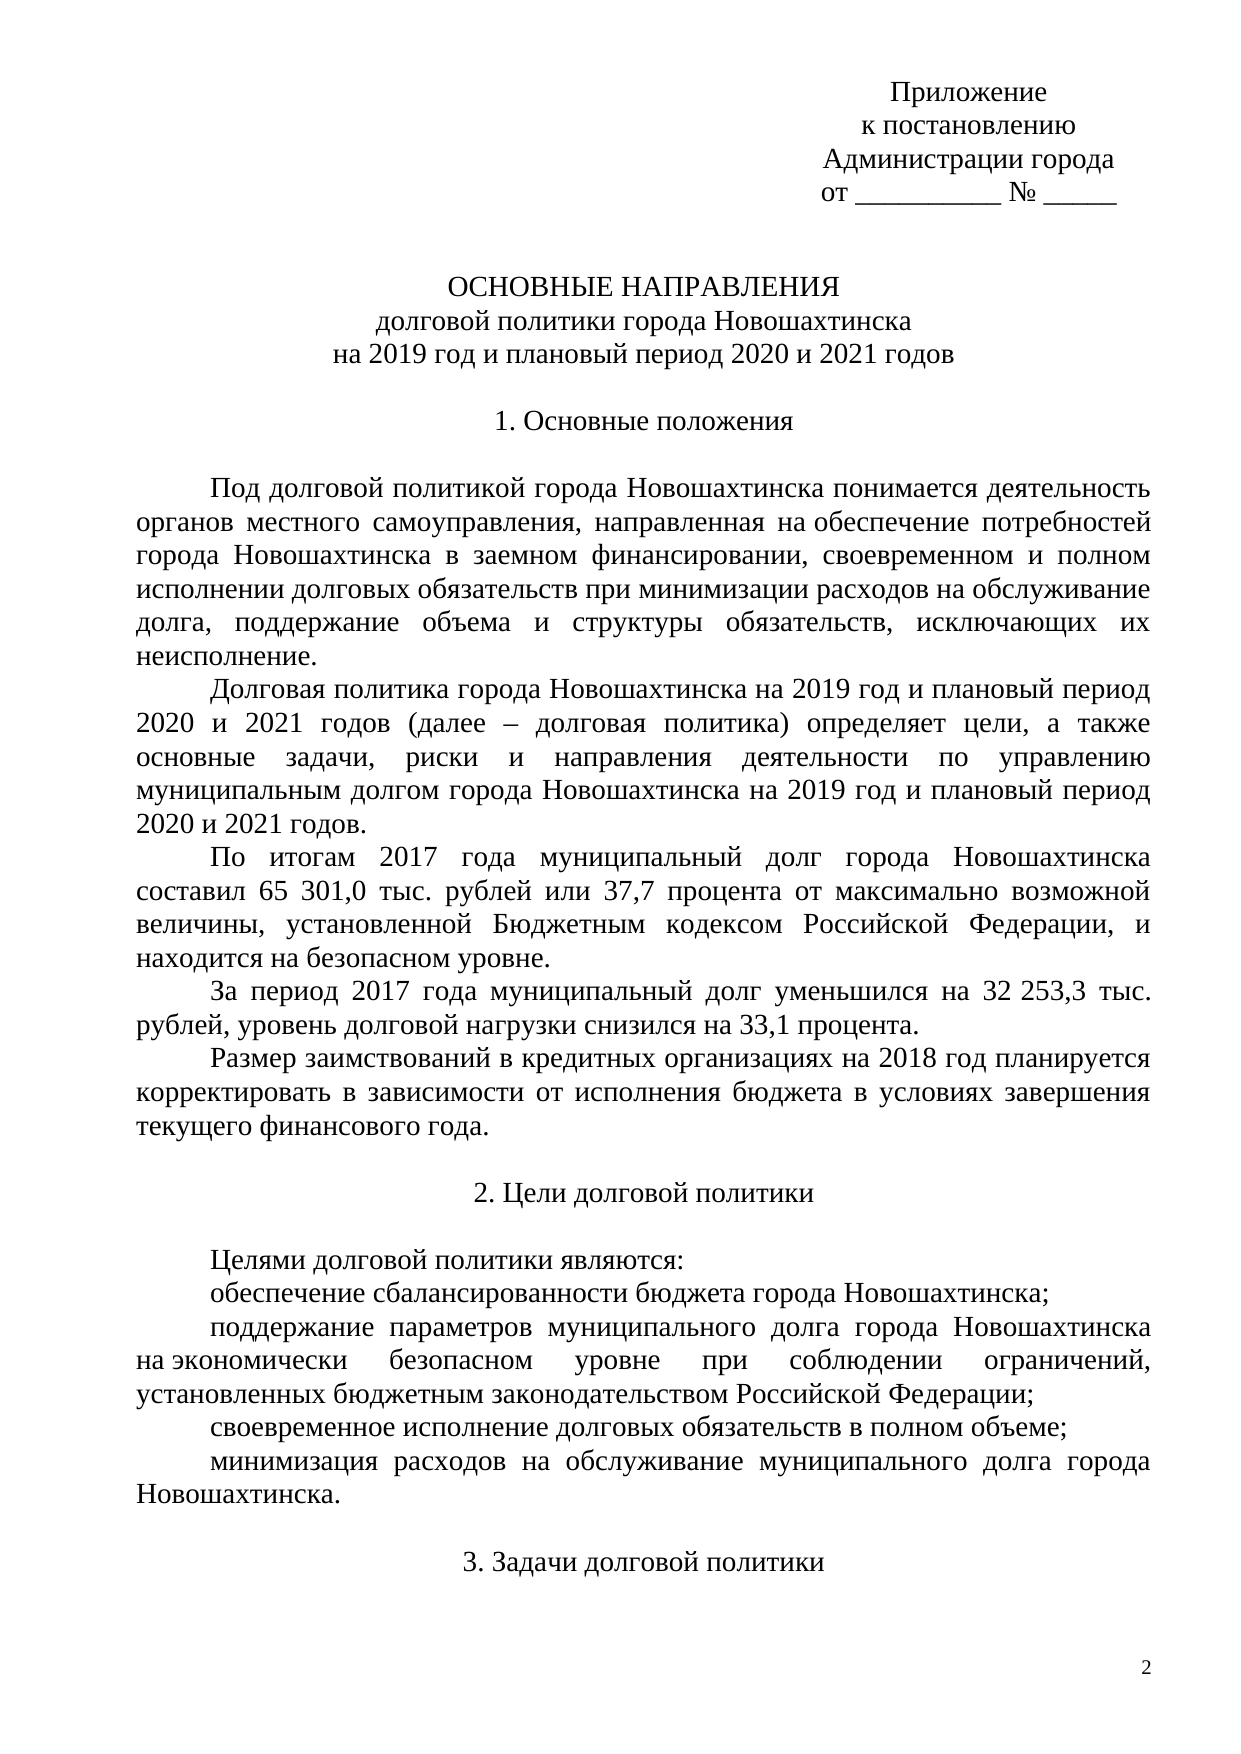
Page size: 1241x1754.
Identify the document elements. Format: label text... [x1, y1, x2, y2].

text от __________ № _____ [786, 174, 1152, 208]
text обеспечение сбалансированности бюджета города Новошахтинска; [136, 1275, 1152, 1309]
text По итогам 2017 года муниципальный долг города Новошахтинска составил 65 301,0 тыс. рублей или 37,7 процента от максимально возможной величины, установленной Бюджетным кодексом Российской Федерации, и находится на безопасном уровне. [136, 839, 1152, 973]
text Целями долговой политики являются: [136, 1242, 1152, 1275]
text поддержание параметров муниципального долга города Новошахтинска на экономически безопасном уровне при соблюдении ограничений, установленных бюджетным законодательством Российской Федерации; [136, 1309, 1152, 1409]
text 2. Цели долговой политики [136, 1175, 1152, 1208]
text 1. Основные положения [136, 403, 1152, 437]
text Долговая политика города Новошахтинска на 2019 год и плановый период 2020 и 2021 годов (далее – долговая политика) определяет цели, а также основные задачи, риски и направления деятельности по управлению муниципальным долгом города Новошахтинска на 2019 год и плановый период 2020 и 2021 годов. [136, 672, 1152, 839]
text к постановлению [786, 107, 1152, 141]
text своевременное исполнение долговых обязательств в полном объеме; [136, 1409, 1152, 1443]
text За период 2017 года муниципальный долг уменьшился на 32 253,3 тыс. рублей, уровень долговой нагрузки снизился на 33,1 процента. [136, 973, 1152, 1041]
text долговой политики города Новошахтинска [136, 303, 1152, 336]
text на 2019 год и плановый период 2020 и 2021 годов [136, 336, 1152, 370]
text Размер заимствований в кредитных организациях на 2018 год планируется корректировать в зависимости от исполнения бюджета в условиях завершения текущего финансового года. [136, 1041, 1152, 1141]
text 3. Задачи долговой политики [136, 1544, 1152, 1577]
text минимизация расходов на обслуживание муниципального долга города Новошахтинска. [136, 1443, 1152, 1510]
text Администрации города [786, 141, 1152, 174]
text Под долговой политикой города Новошахтинска понимается деятельность органов местного самоуправления, направленная на обеспечение потребностей города Новошахтинска в заемном финансировании, своевременном и полном исполнении долговых обязательств при минимизации расходов на обслуживание долга, поддержание объема и структуры обязательств, исключающих их неисполнение. [136, 470, 1152, 672]
text Приложение [786, 74, 1152, 107]
text ОСНОВНЫЕ НАПРАВЛЕНИЯ [136, 269, 1152, 303]
